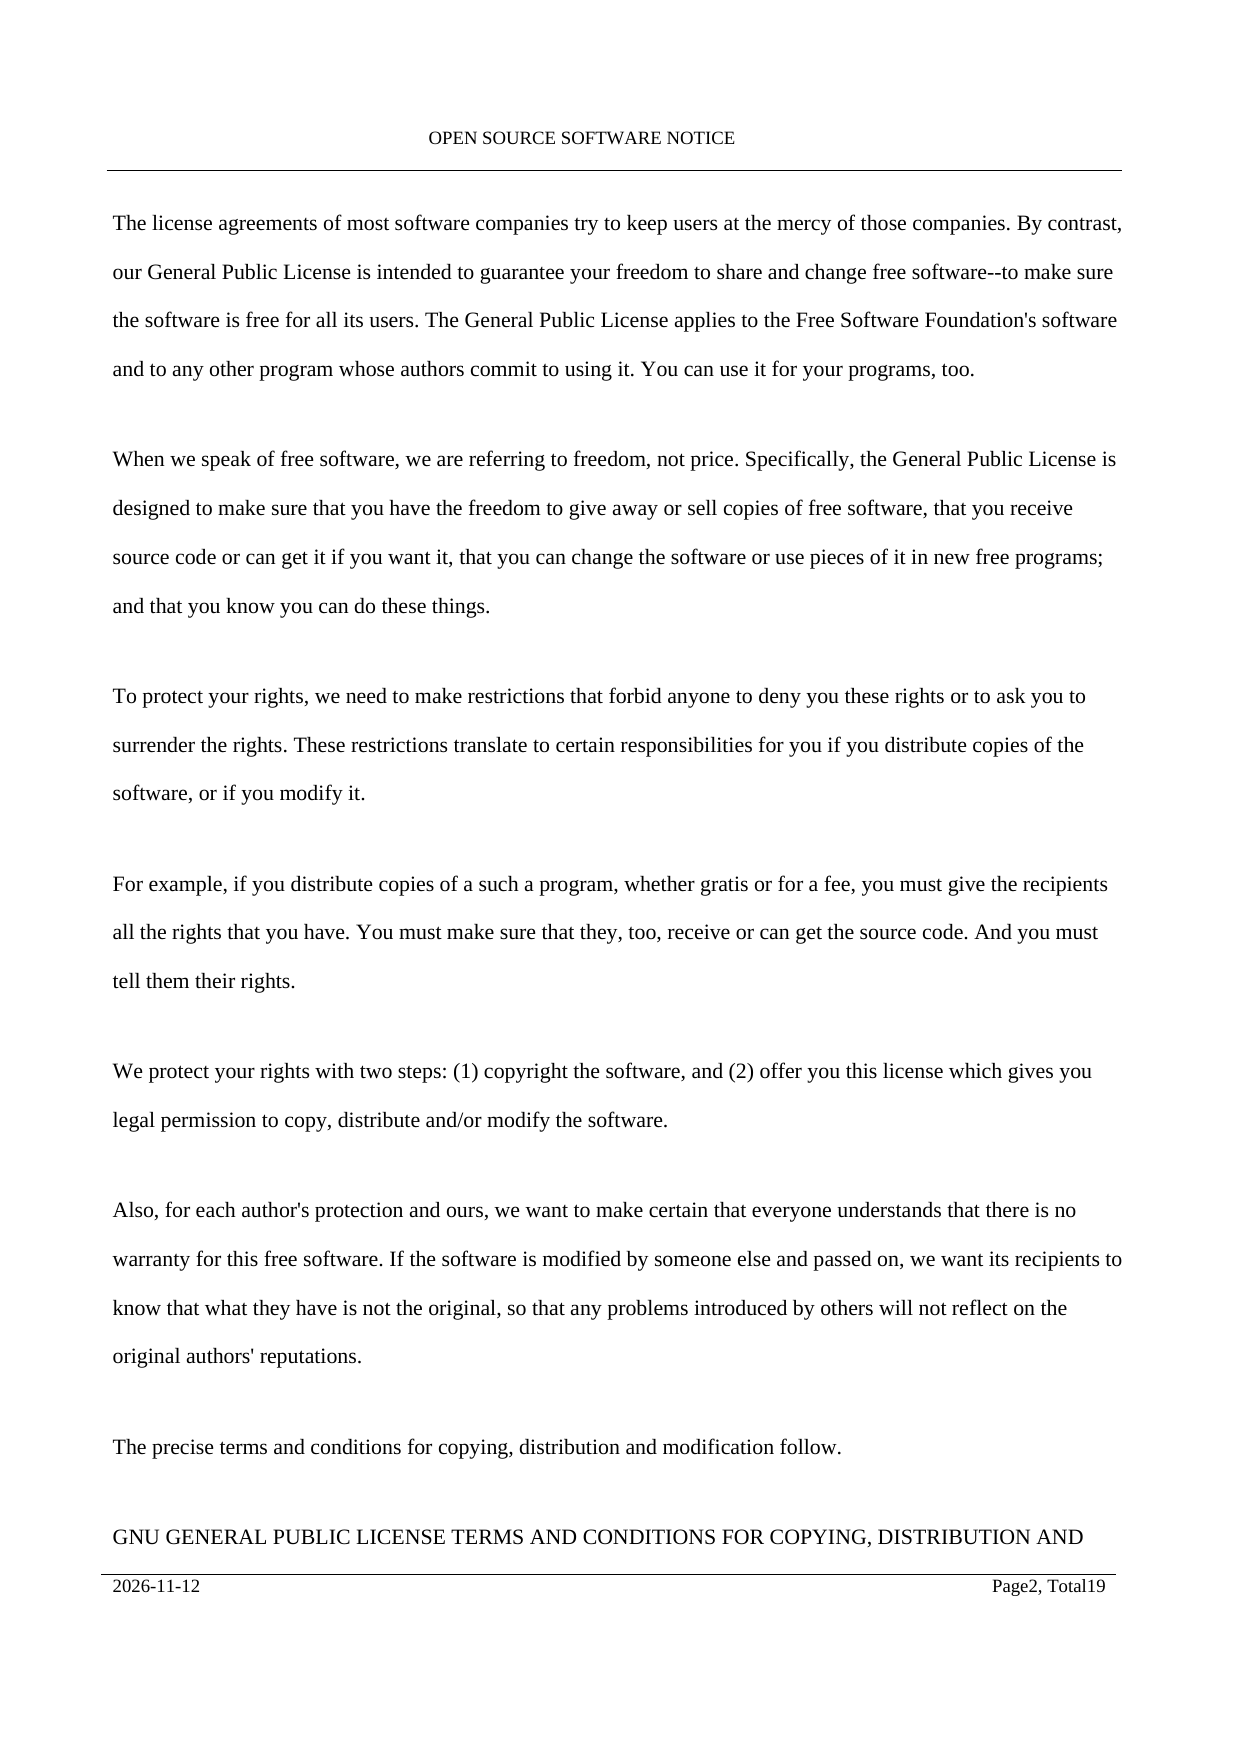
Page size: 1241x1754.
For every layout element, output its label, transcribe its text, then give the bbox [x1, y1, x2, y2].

text The precise terms and conditions for copying, distribution and modification follow. [112, 1430, 1128, 1463]
text We protect your rights with two steps: (1) copyright the software, and (2) offer you this license which gives you legal permission to copy, distribute and/or modify the software. [112, 1055, 1128, 1136]
text Also, for each author's protection and ours, we want to make certain that everyone understands that there is no warranty for this free software. If the software is modified by someone else and passed on, we want its recipients to know that what they have is not the original, so that any problems introduced by others will not reflect on the original authors' reputations. [112, 1194, 1128, 1372]
text To protect your rights, we need to make restrictions that forbid anyone to deny you these rights or to ask you to surrender the rights. These restrictions translate to certain responsibilities for you if you distribute copies of the software, or if you modify it. [112, 679, 1128, 809]
text The license agreements of most software companies try to keep users at the mercy of those companies. By contrast, our General Public License is intended to guarantee your freedom to share and change free software--to make sure the software is free for all its users. The General Public License applies to the Free Software Foundation's software and to any other program whose authors commit to using it. You can use it for your programs, too. [112, 206, 1128, 385]
text When we speak of free software, we are referring to freedom, not price. Specifically, the General Public License is designed to make sure that you have the freedom to give away or sell copies of free software, that you receive source code or can get it if you want it, that you can change the software or use pieces of it in new free programs; and that you know you can do these things. [112, 443, 1128, 622]
text For example, if you distribute copies of a such a program, whether gratis or for a fee, you must give the recipients all the rights that you have. You must make sure that they, too, receive or can get the source code. And you must tell them their rights. [112, 867, 1128, 997]
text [112, 1520, 1128, 1553]
